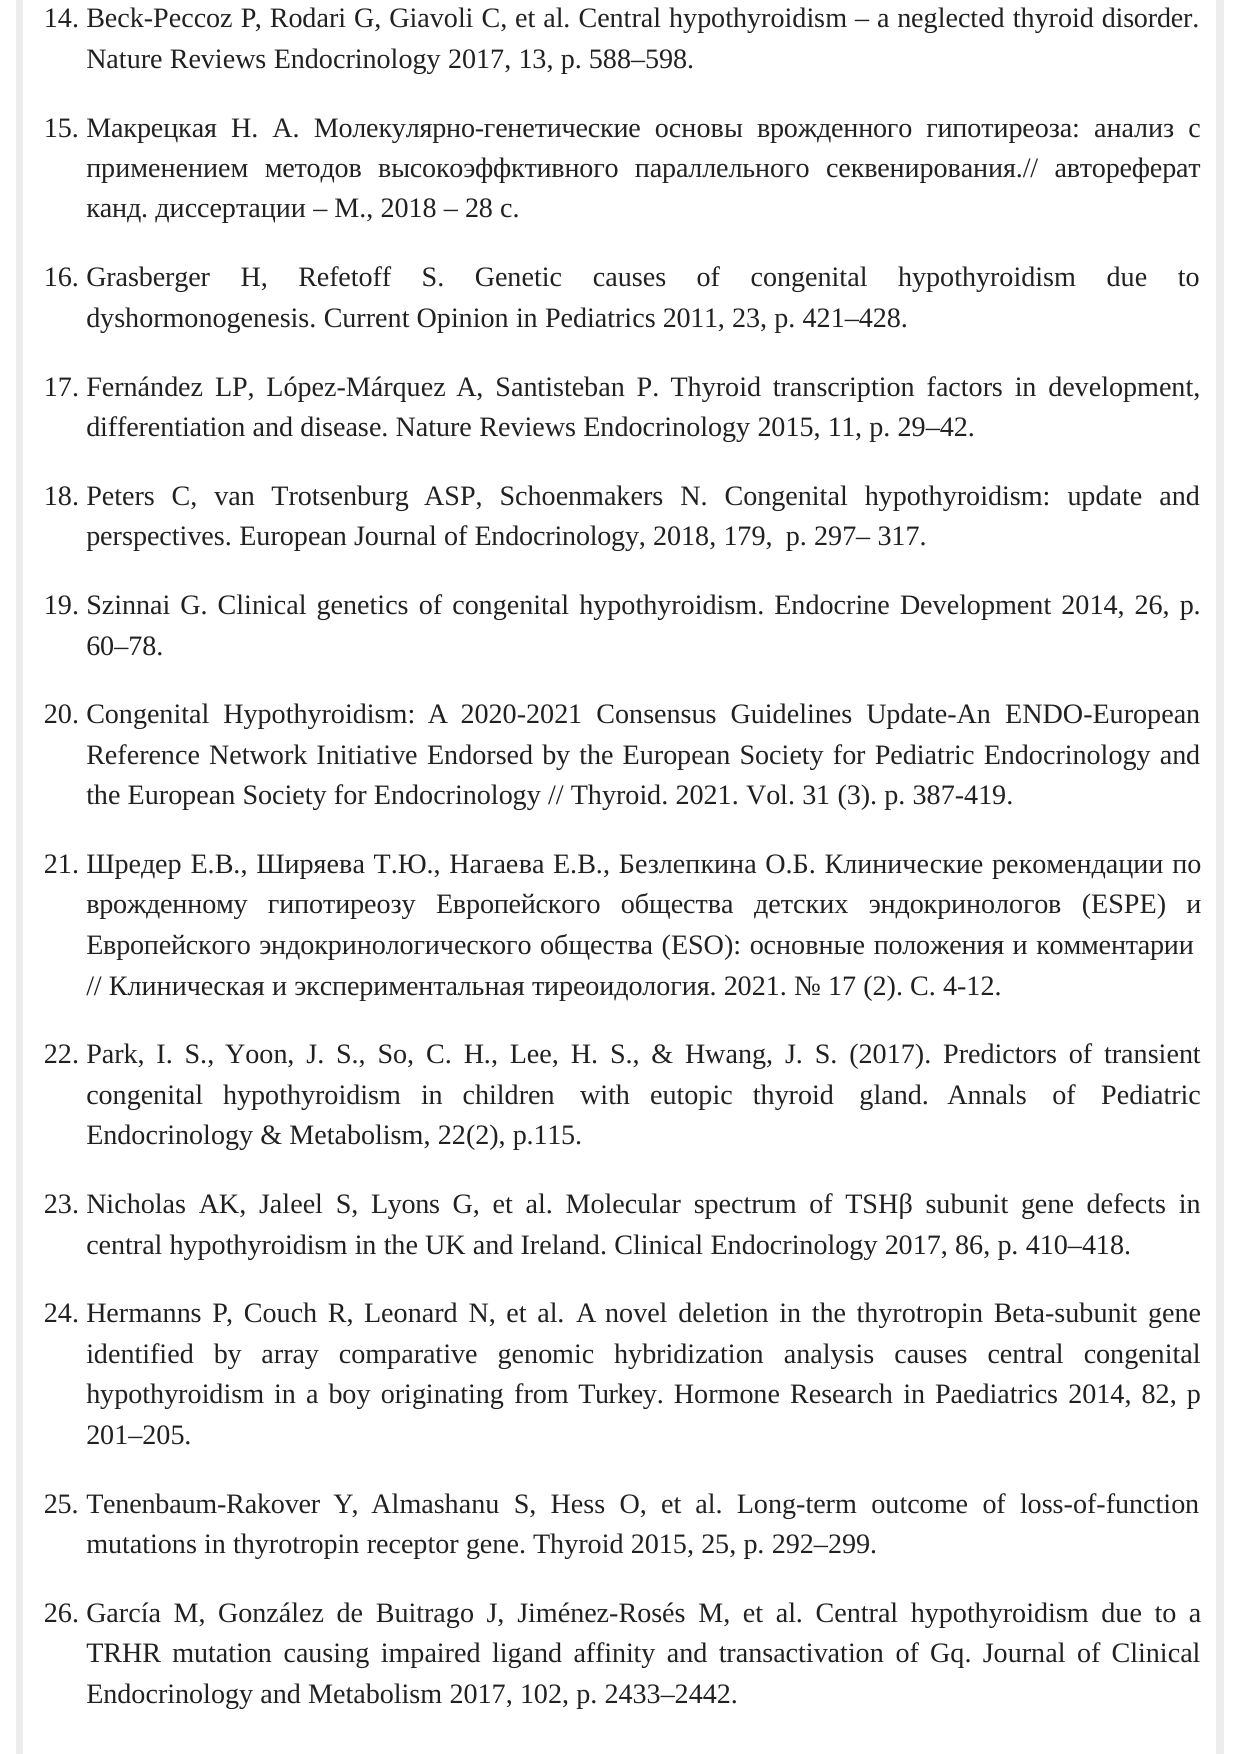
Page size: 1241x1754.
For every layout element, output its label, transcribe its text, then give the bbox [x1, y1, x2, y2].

list Шредер Е.В., Ширяева Т.Ю., Нагаева Е.В., Безлепкина О.Б. Клинические рекомендации по врожденному гипотиреозу Европейского общества детских эндокринологов (ESPE) и Европейского эндокринологического общества (ESO): основные положения и комментарии [44, 847, 1201, 960]
list Grasberger H, Refetoff S. Genetic causes of congenital hypothyroidism due to dyshormonogenesis. Current Opinion in Pediatrics 2011, 23, p. 421–428. [44, 260, 1200, 333]
list Szinnai G. Clinical genetics of congenital hypothyroidism. Endocrine Development 2014, 26, p. 60–78. [44, 588, 1201, 661]
list García M, González de Buitrago J, Jiménez-Rosés M, et al. Central hypothyroidism due to a TRHR mutation causing impaired ligand affinity and transactivation of Gq. Journal of Clinical Endocrinology and Metabolism 2017, 102, p. 2433–2442. [44, 1596, 1201, 1709]
list Peters C, van Trotsenburg ASP, Schoenmakers N. Congenital hypothyroidism: update and perspectives. European Journal of Endocrinology, 2018, 179, p. 297– 317. [44, 479, 1200, 552]
list Макрецкая Н. А. Молекулярно-генетические основы врожденного гипотиреоза: анализ с применением методов высокоэффктивного параллельного секвенирования.// автореферат канд. диссертации – М., 2018 – 28 с. [44, 111, 1201, 224]
list Congenital Hypothyroidism: A 2020-2021 Consensus Guidelines Update-An ENDO-European Reference Network Initiative Endorsed by the European Society for Pediatric Endocrinology and the European Society for Endocrinology // Thyroid. 2021. Vol. 31 (3). p. 387-419. [44, 697, 1201, 811]
list Nicholas AK, Jaleel S, Lyons G, et al. Molecular spectrum of TSHβ subunit gene defects in central hypothyroidism in the UK and Ireland. Clinical Endocrinology 2017, 86, p. 410–418. [44, 1187, 1201, 1260]
list Beck-Peccoz P, Rodari G, Giavoli C, et al. Central hypothyroidism – a neglected thyroid disorder. Nature Reviews Endocrinology 2017, 13, p. 588–598. [44, 1, 1200, 74]
list Park, I. S., Yoon, J. S., So, C. H., Lee, H. S., & Hwang, J. S. (2017). Predictors of transient congenital hypothyroidism in children with eutopic thyroid gland. Annals of Pediatric Endocrinology & Metabolism, 22(2), р.115. [44, 1038, 1201, 1151]
list Tenenbaum-Rakover Y, Almashanu S, Hess O, et al. Long-term outcome of loss-of-function mutations in thyrotropin receptor gene. Thyroid 2015, 25, p. 292–299. [44, 1487, 1200, 1559]
list Fernández LP, López-Márquez A, Santisteban P. Thyroid transcription factors in development, differentiation and disease. Nature Reviews Endocrinology 2015, 11, p. 29–42. [44, 370, 1201, 442]
list Hermanns P, Couch R, Leonard N, et al. A novel deletion in the thyrotropin Beta-subunit gene identified by array comparative genomic hybridization analysis causes central congenital hypothyroidism in a boy originating from Turkey. Hormone Research in Paediatrics 2014, 82, p 201–205. [44, 1297, 1201, 1450]
text // Клиническая и экспериментальная тиреоидология. 2021. № 17 (2). С. 4-12. [86, 969, 1236, 1001]
